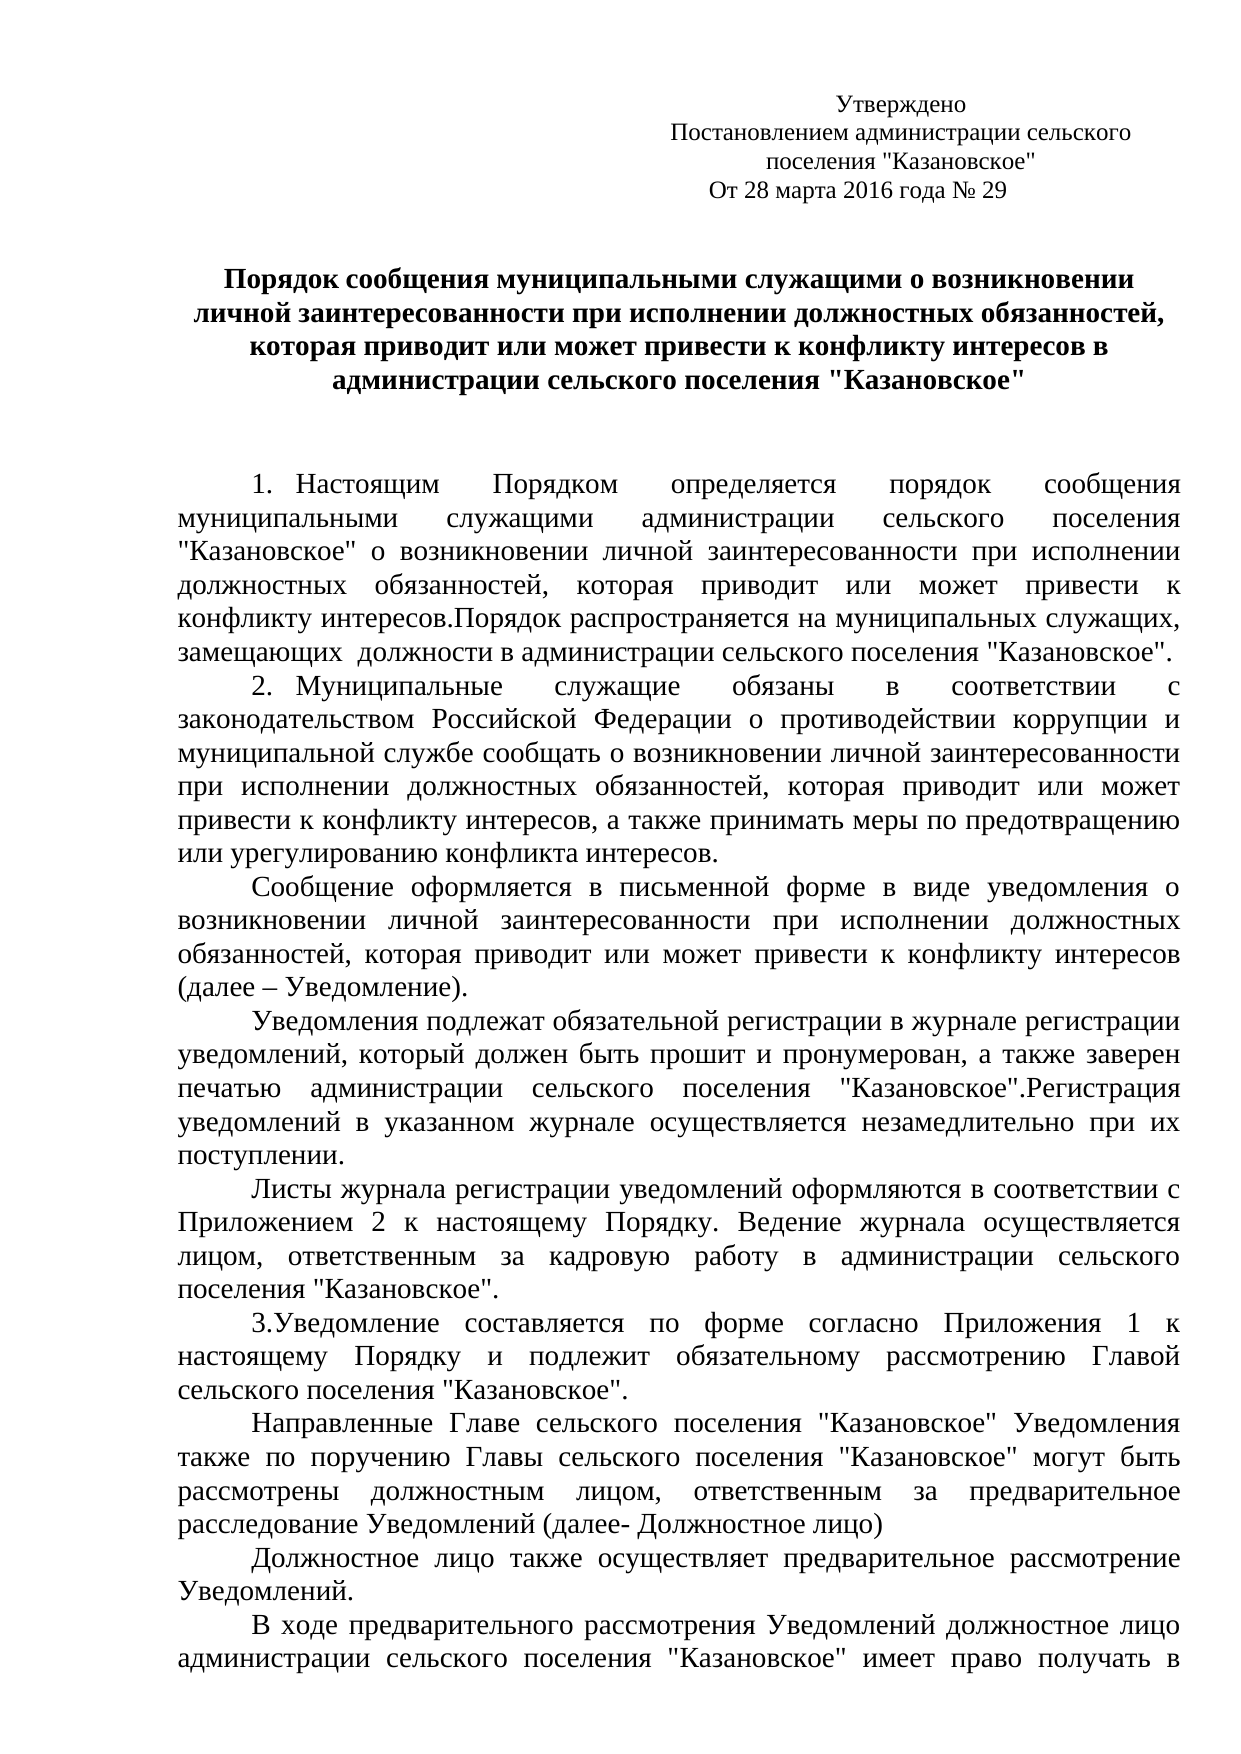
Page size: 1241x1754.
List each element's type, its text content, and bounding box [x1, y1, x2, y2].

text 2. Муниципальные служащие обязаны в соответствии с законодательством Российской Федерации о противодействии коррупции и муниципальной службе сообщать о возникновении личной заинтересованности при исполнении должностных обязанностей, которая приводит или может привести к конфликту интересов, а также принимать меры по предотвращению или урегулированию конфликта интересов. [177, 668, 1181, 869]
text Уведомления подлежат обязательной регистрации в журнале регистрации уведомлений, который должен быть прошит и пронумерован, а также заверен печатью администрации сельского поселения "Казановское".Регистрация уведомлений в указанном журнале осуществляется незамедлительно при их поступлении. [177, 1003, 1181, 1171]
text Листы журнала регистрации уведомлений оформляются в соответствии с Приложением 2 к настоящему Порядку. Ведение журнала осуществляется лицом, ответственным за кадровую работу в администрации сельского поселения "Казановское". [177, 1171, 1181, 1305]
text От 28 марта 2016 года № 29 [709, 175, 1181, 204]
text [177, 1607, 1181, 1674]
text Должностное лицо также осуществляет предварительное рассмотрение Уведомлений. [177, 1540, 1181, 1607]
text Постановлением администрации сельского поселения "Казановское" [620, 117, 1181, 175]
text Утверждено [620, 89, 1181, 117]
text 1. Настоящим Порядком определяется порядок сообщения муниципальными служащими администрации сельского поселения "Казановское" о возникновении личной заинтересованности при исполнении должностных обязанностей, которая приводит или может привести к конфликту интересов.Порядок распространяется на муниципальных служащих, замещающих должности в администрации сельского поселения "Казановское". [177, 466, 1181, 668]
text Сообщение оформляется в письменной форме в виде уведомления о возникновении личной заинтересованности при исполнении должностных обязанностей, которая приводит или может привести к конфликту интересов (далее – Уведомление). [177, 869, 1181, 1003]
text Направленные Главе сельского поселения "Казановское" Уведомления также по поручению Главы сельского поселения "Казановское" могут быть рассмотрены должностным лицом, ответственным за предварительное расследование Уведомлений (далее- Должностное лицо) [177, 1406, 1181, 1540]
text Порядок сообщения муниципальными служащими о возникновении личной заинтересованности при исполнении должностных обязанностей, которая приводит или может привести к конфликту интересов в администрации сельского поселения "Казановское" [177, 261, 1181, 395]
text 3.Уведомление составляется по форме согласно Приложения 1 к настоящему Порядку и подлежит обязательному рассмотрению Главой сельского поселения "Казановское". [177, 1305, 1181, 1406]
